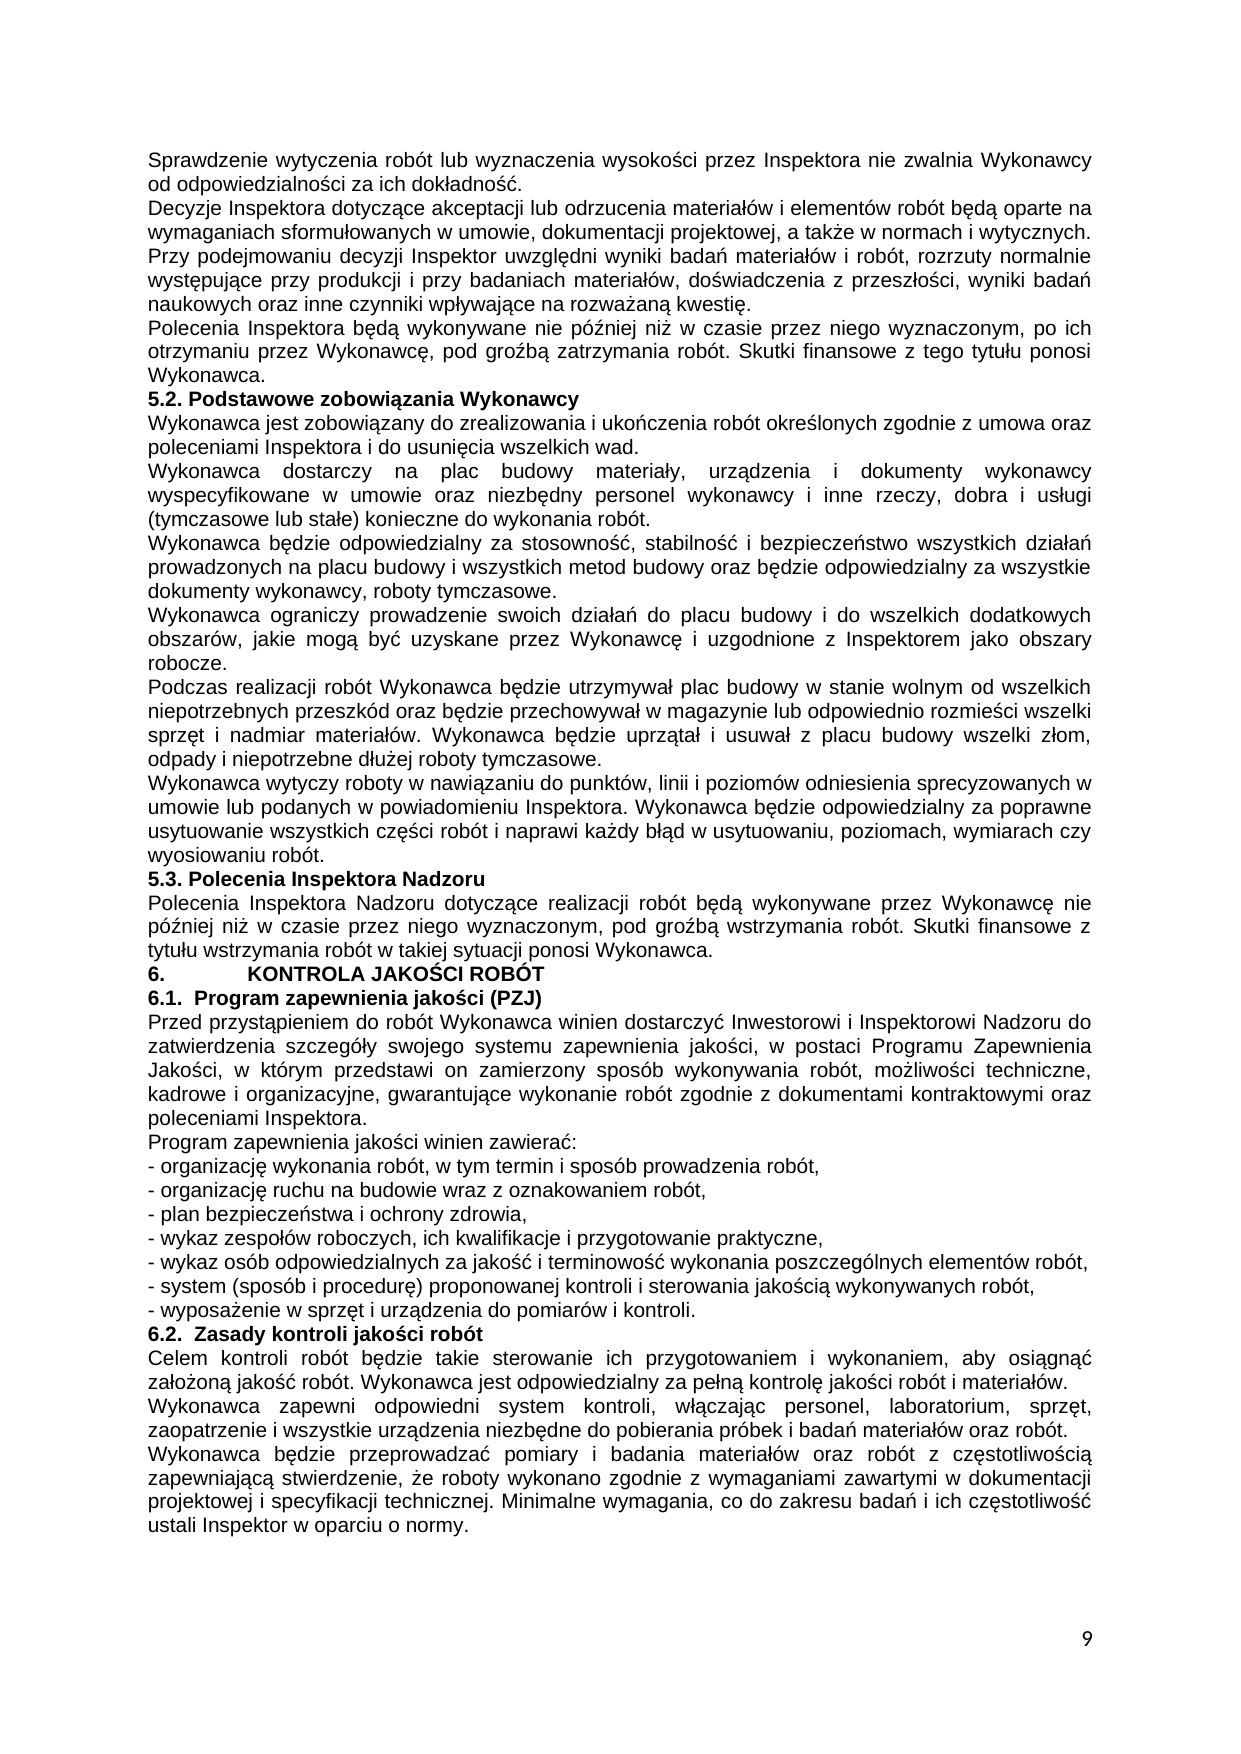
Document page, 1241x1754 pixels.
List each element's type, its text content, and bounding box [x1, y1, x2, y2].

text Wykonawca będzie przeprowadzać pomiary i badania materiałów oraz robót z częstotliwością zapewniającą stwierdzenie, że roboty wykonano zgodnie z wymaganiami zawartymi w dokumentacji projektowej i specyfikacji technicznej. Minimalne wymagania, co do zakresu badań i ich częstotliwość ustali Inspektor w oparciu o normy. [148, 1441, 1093, 1537]
text Celem kontroli robót będzie takie sterowanie ich przygotowaniem i wykonaniem, aby osiągnąć założoną jakość robót. Wykonawca jest odpowiedzialny za pełną kontrolę jakości robót i materiałów. [148, 1346, 1093, 1393]
text Wykonawca dostarczy na plac budowy materiały, urządzenia i dokumenty wykonawcy wyspecyfikowane w umowie oraz niezbędny personel wykonawcy i inne rzeczy, dobra i usługi (tymczasowe lub stałe) konieczne do wykonania robót. [148, 459, 1093, 531]
text - plan bezpieczeństwa i ochrony zdrowia, [148, 1202, 1093, 1226]
text Wykonawca będzie odpowiedzialny za stosowność, stabilność i bezpieczeństwo wszystkich działań prowadzonych na placu budowy i wszystkich metod budowy oraz będzie odpowiedzialny za wszystkie dokumenty wykonawcy, roboty tymczasowe. [148, 531, 1093, 603]
text 5.2. Podstawowe zobowiązania Wykonawcy [148, 387, 1093, 411]
text Podczas realizacji robót Wykonawca będzie utrzymywał plac budowy w stanie wolnym od wszelkich niepotrzebnych przeszkód oraz będzie przechowywał w magazynie lub odpowiednio rozmieści wszelki sprzęt i nadmiar materiałów. Wykonawca będzie uprzątał i usuwał z placu budowy wszelki złom, odpady i niepotrzebne dłużej roboty tymczasowe. [148, 675, 1093, 771]
text Wykonawca jest zobowiązany do zrealizowania i ukończenia robót określonych zgodnie z umowa oraz poleceniami Inspektora i do usunięcia wszelkich wad. [148, 411, 1093, 459]
text - wyposażenie w sprzęt i urządzenia do pomiarów i kontroli. [148, 1298, 1093, 1322]
text - organizację wykonania robót, w tym termin i sposób prowadzenia robót, [148, 1154, 1093, 1178]
text Wykonawca wytyczy roboty w nawiązaniu do punktów, linii i poziomów odniesienia sprecyzowanych w umowie lub podanych w powiadomieniu Inspektora. Wykonawca będzie odpowiedzialny za poprawne usytuowanie wszystkich części robót i naprawi każdy błąd w usytuowaniu, poziomach, wymiarach czy wyosiowaniu robót. [148, 771, 1093, 866]
text Polecenia Inspektora Nadzoru dotyczące realizacji robót będą wykonywane przez Wykonawcę nie później niż w czasie przez niego wyznaczonym, pod groźbą wstrzymania robót. Skutki finansowe z tytułu wstrzymania robót w takiej sytuacji ponosi Wykonawca. [148, 890, 1093, 962]
text - wykaz osób odpowiedzialnych za jakość i terminowość wykonania poszczególnych elementów robót, [148, 1250, 1093, 1274]
text 6.2. Zasady kontroli jakości robót [148, 1322, 1093, 1346]
text - organizację ruchu na budowie wraz z oznakowaniem robót, [148, 1178, 1093, 1202]
text Wykonawca ograniczy prowadzenie swoich działań do placu budowy i do wszelkich dodatkowych obszarów, jakie mogą być uzyskane przez Wykonawcę i uzgodnione z Inspektorem jako obszary robocze. [148, 603, 1093, 675]
text 6.1. Program zapewnienia jakości (PZJ) [148, 986, 1093, 1010]
text - system (sposób i procedurę) proponowanej kontroli i sterowania jakością wykonywanych robót, [148, 1274, 1093, 1298]
text - wykaz zespołów roboczych, ich kwalifikacje i przygotowanie praktyczne, [148, 1226, 1093, 1250]
text Przed przystąpieniem do robót Wykonawca winien dostarczyć Inwestorowi i Inspektorowi Nadzoru do zatwierdzenia szczegóły swojego systemu zapewnienia jakości, w postaci Programu Zapewnienia Jakości, w którym przedstawi on zamierzony sposób wykonywania robót, możliwości techniczne, kadrowe i organizacyjne, gwarantujące wykonanie robót zgodnie z dokumentami kontraktowymi oraz poleceniami Inspektora. [148, 1010, 1093, 1130]
text Sprawdzenie wytyczenia robót lub wyznaczenia wysokości przez Inspektora nie zwalnia Wykonawcy od odpowiedzialności za ich dokładność. [148, 148, 1093, 196]
text Program zapewnienia jakości winien zawierać: [148, 1130, 1093, 1154]
text Wykonawca zapewni odpowiedni system kontroli, włączając personel, laboratorium, sprzęt, zaopatrzenie i wszystkie urządzenia niezbędne do pobierania próbek i badań materiałów oraz robót. [148, 1393, 1093, 1441]
text 5.3. Polecenia Inspektora Nadzoru [148, 866, 1093, 890]
text 6. KONTROLA JAKOŚCI ROBÓT [148, 962, 1093, 986]
text Decyzje Inspektora dotyczące akceptacji lub odrzucenia materiałów i elementów robót będą oparte na wymaganiach sformułowanych w umowie, dokumentacji projektowej, a także w normach i wytycznych. Przy podejmowaniu decyzji Inspektor uwzględni wyniki badań materiałów i robót, rozrzuty normalnie występujące przy produkcji i przy badaniach materiałów, doświadczenia z przeszłości, wyniki badań naukowych oraz inne czynniki wpływające na rozważaną kwestię. [148, 196, 1093, 315]
text Polecenia Inspektora będą wykonywane nie później niż w czasie przez niego wyznaczonym, po ich otrzymaniu przez Wykonawcę, pod groźbą zatrzymania robót. Skutki finansowe z tego tytułu ponosi Wykonawca. [148, 315, 1093, 387]
